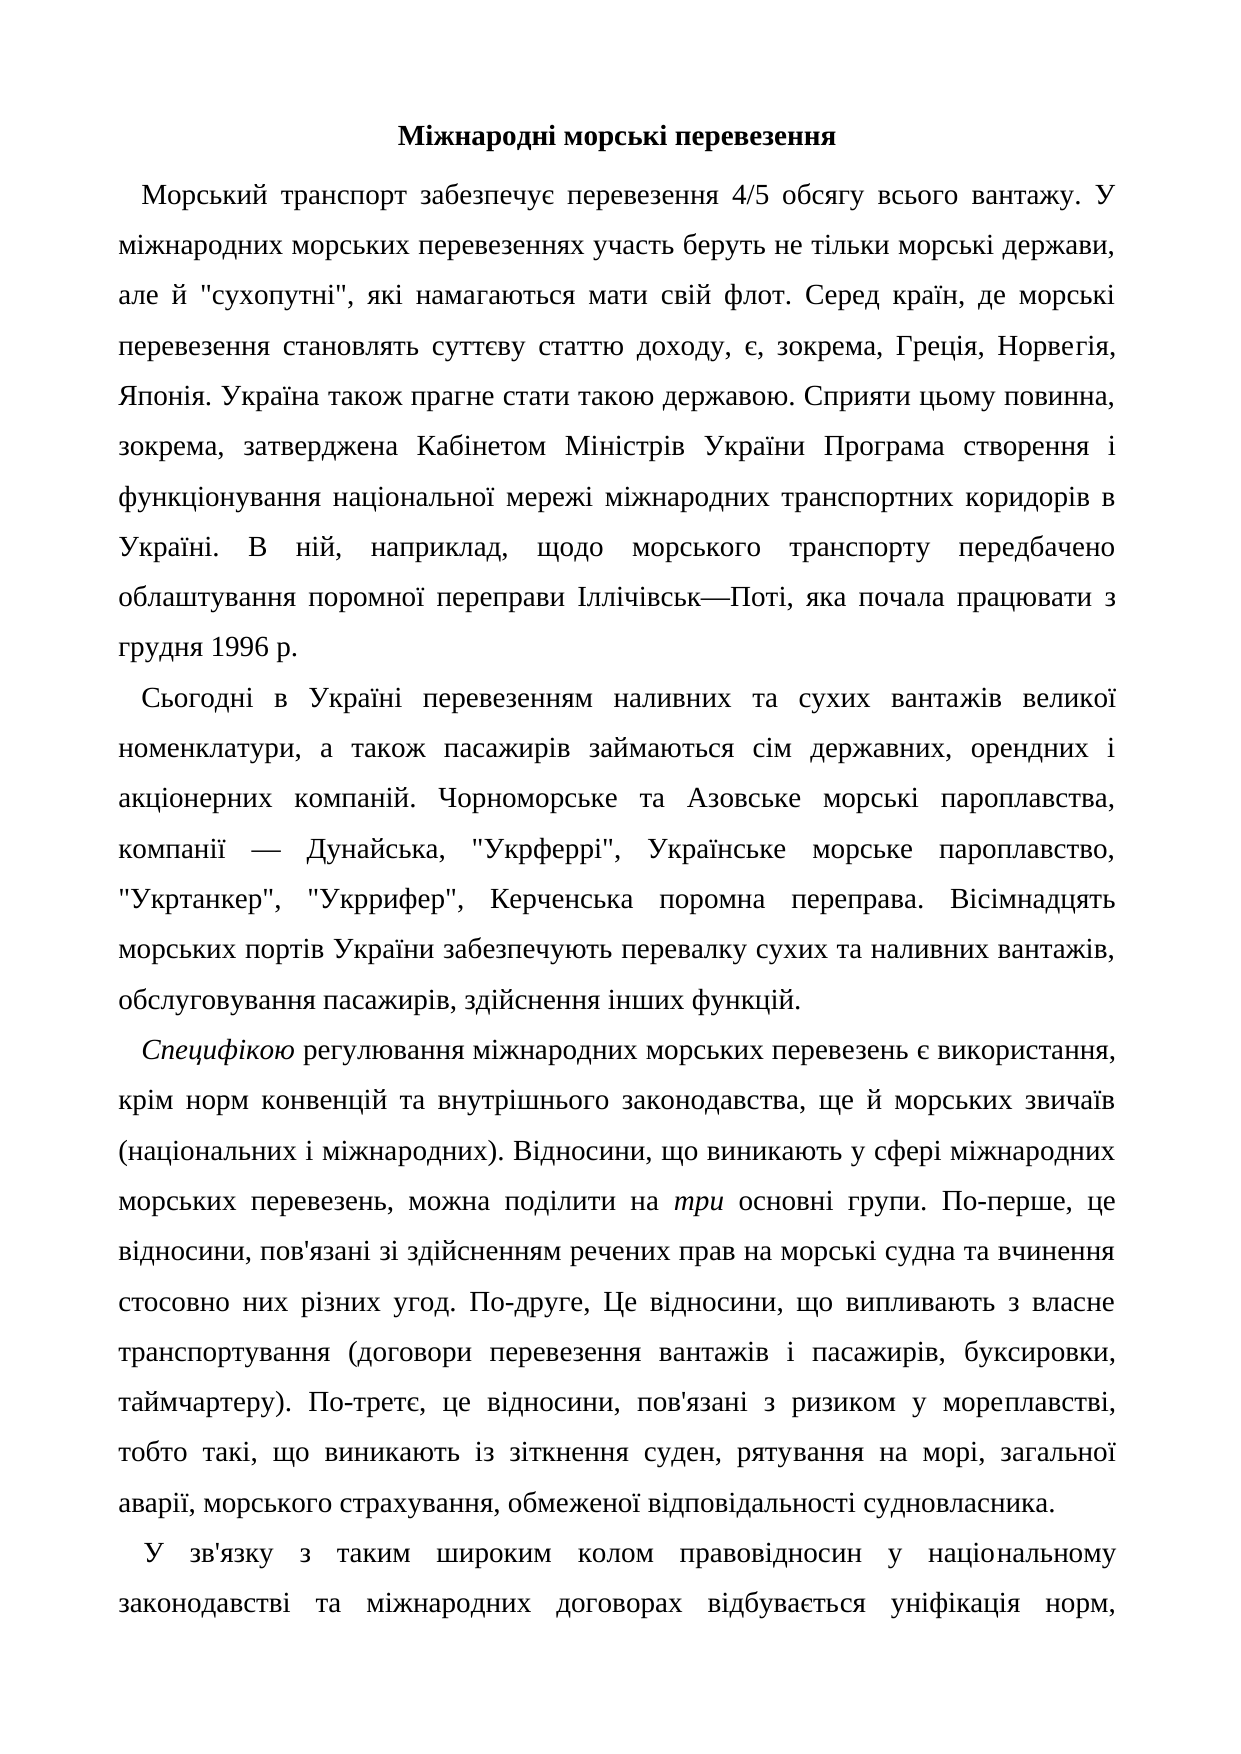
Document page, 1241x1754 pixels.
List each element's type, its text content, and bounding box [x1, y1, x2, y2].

text Специфікою регулювання міжнародних морських перевезень є використання, крім норм конвенцій та внутрішнього законодавства, ще й морських звичаїв (національних і міжнародних). Відносини, що виникають у сфері міжнародних морських перевезень, можна поділити на три основні групи. По-перше, це відносини, пов'язані зі здійсненням речених прав на морські судна та вчинення стосовно них різних угод. По-друге, Це відносини, що випливають з власне транспортування (договори перевезення вантажів і пасажирів, буксировки, таймчартеру). По-третє, це відносини, пов'язані з ризиком у мореплавстві, тобто такі, що виникають із зіткнення суден, рятування на морі, загальної аварії, морського страхування, обмеженої відповідальності судновласника. [118, 1032, 1116, 1518]
text Морський транспорт забезпечує перевезення 4/5 обсягу всього вантажу. У міжнародних морських перевезеннях участь беруть не тільки морські держави, але й "сухопутні", які намагаються мати свій флот. Серед країн, де морські перевезення становлять суттєву статтю доходу, є, зокрема, Греція, Норвегія, Японія. Україна також прагне стати такою державою. Сприяти цьому повинна, зокрема, затверджена Кабінетом Міністрів України Програма створення і функціонування національної мережі міжнародних транспортних коридорів в Україні. В ній, наприклад, щодо морського транспорту передбачено облаштування поромної переправи Іллічівськ—Поті, яка почала працювати з грудня 1996 p. [118, 177, 1116, 663]
text Міжнародні морські перевезення [118, 118, 1116, 152]
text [118, 1535, 1116, 1619]
text Сьогодні в Україні перевезенням наливних та сухих вантажів великої номенклатури, а також пасажирів займаються сім державних, орендних і акціонерних компаній. Чорноморське та Азовське морські пароплавства, компанії — Дунайська, "Укрферрі", Українське морське пароплавство, "Укртанкер", "Укррифер", Керченська поромна переправа. Вісімнадцять морських портів України забезпечують перевалку сухих та наливних вантажів, обслуговування пасажирів, здійснення інших функцій. [118, 680, 1116, 1015]
